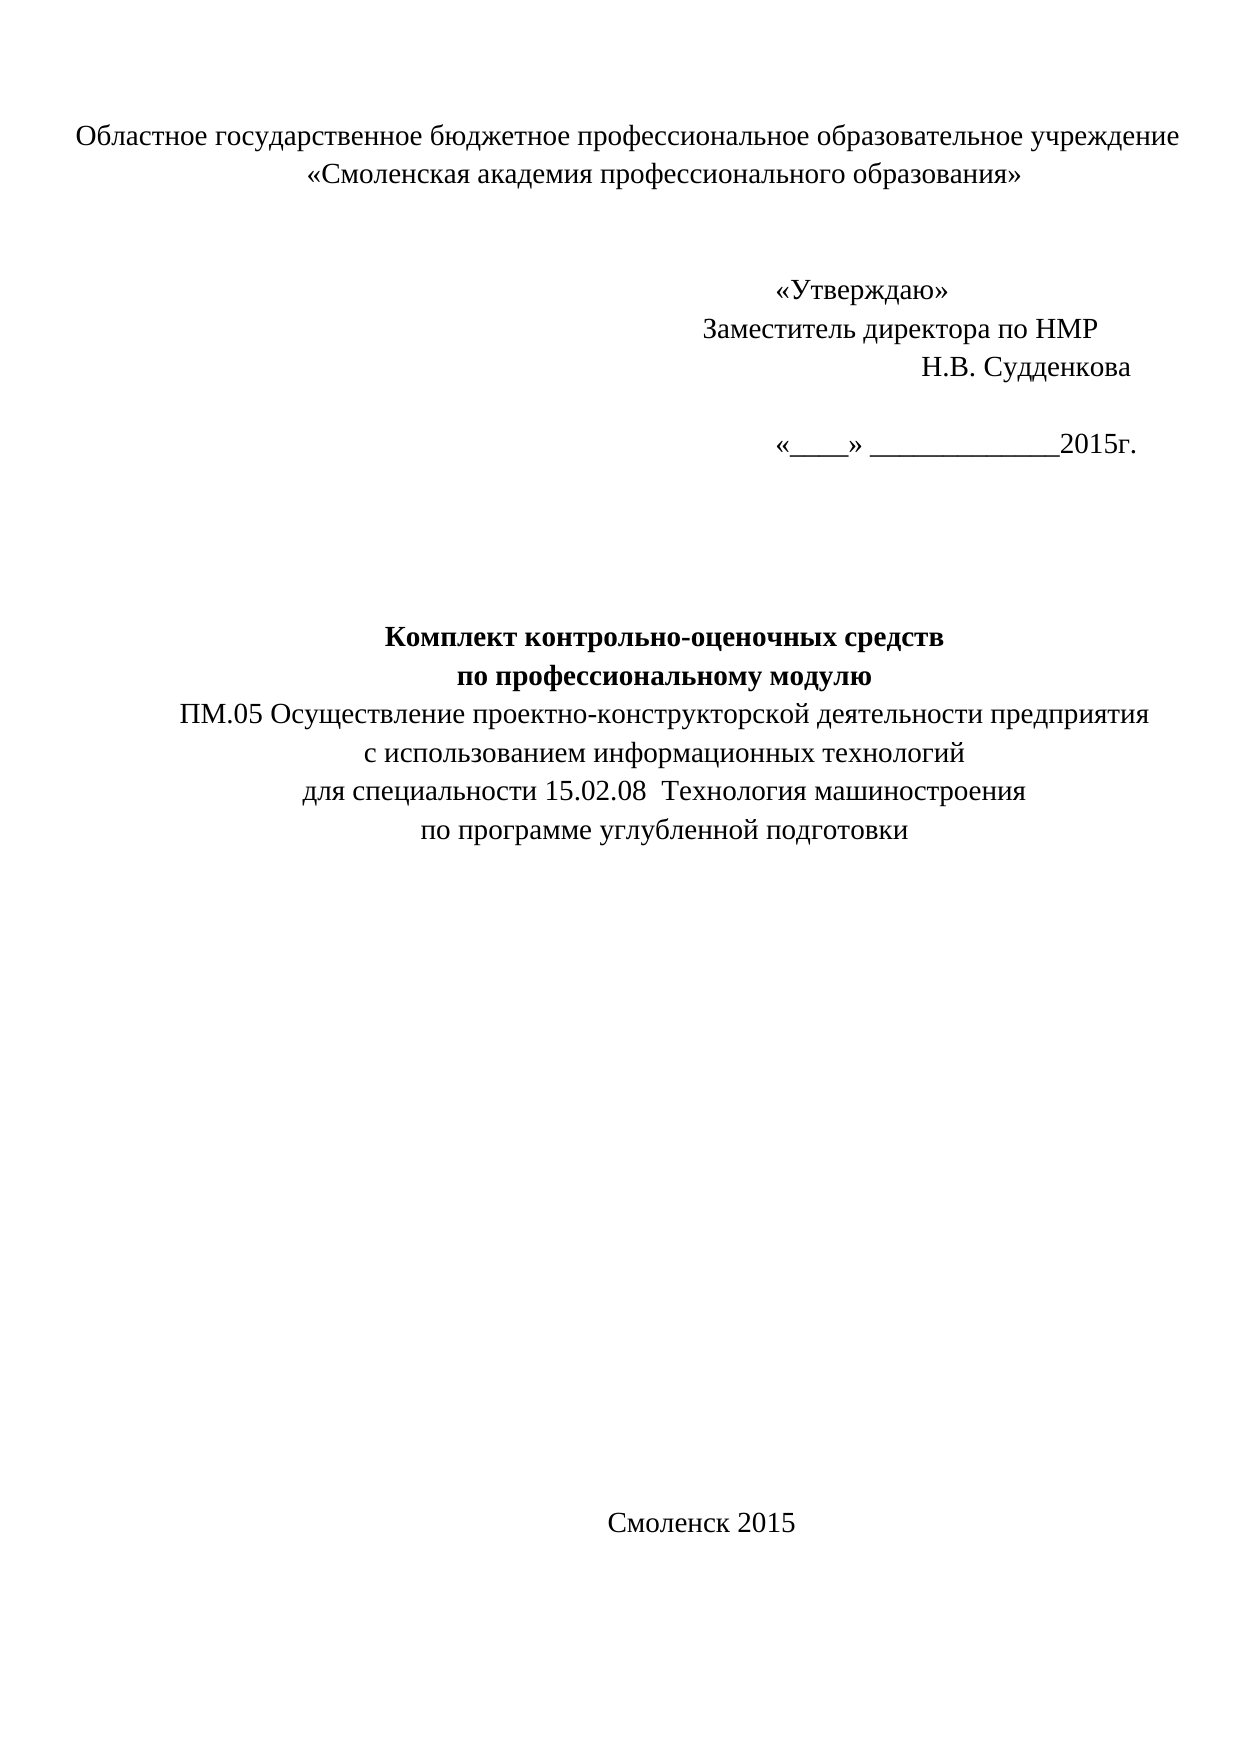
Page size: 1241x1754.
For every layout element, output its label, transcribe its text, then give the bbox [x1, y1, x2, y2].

text Н.В. Судденкова [177, 349, 1152, 383]
text для специальности 15.02.08 Технология машиностроения [177, 773, 1152, 807]
text по программе углубленной подготовки [177, 812, 1152, 845]
text ПМ.05 Осуществление проектно-конструкторской деятельности предприятия с использованием информационных технологий [177, 696, 1152, 768]
text Комплект контрольно-оценочных средств [177, 619, 1152, 653]
text Заместитель директора по НМР [177, 311, 1152, 344]
text «Утверждаю» [177, 272, 1152, 306]
text Областное государственное бюджетное профессиональное образовательное учреждение [74, 118, 1181, 152]
text «Смоленская академия профессионального образования» [177, 157, 1152, 190]
text по профессиональному модулю [177, 658, 1152, 691]
text Смоленск 2015 [177, 1506, 1152, 1539]
text «____» _____________2015г. [177, 426, 1152, 460]
